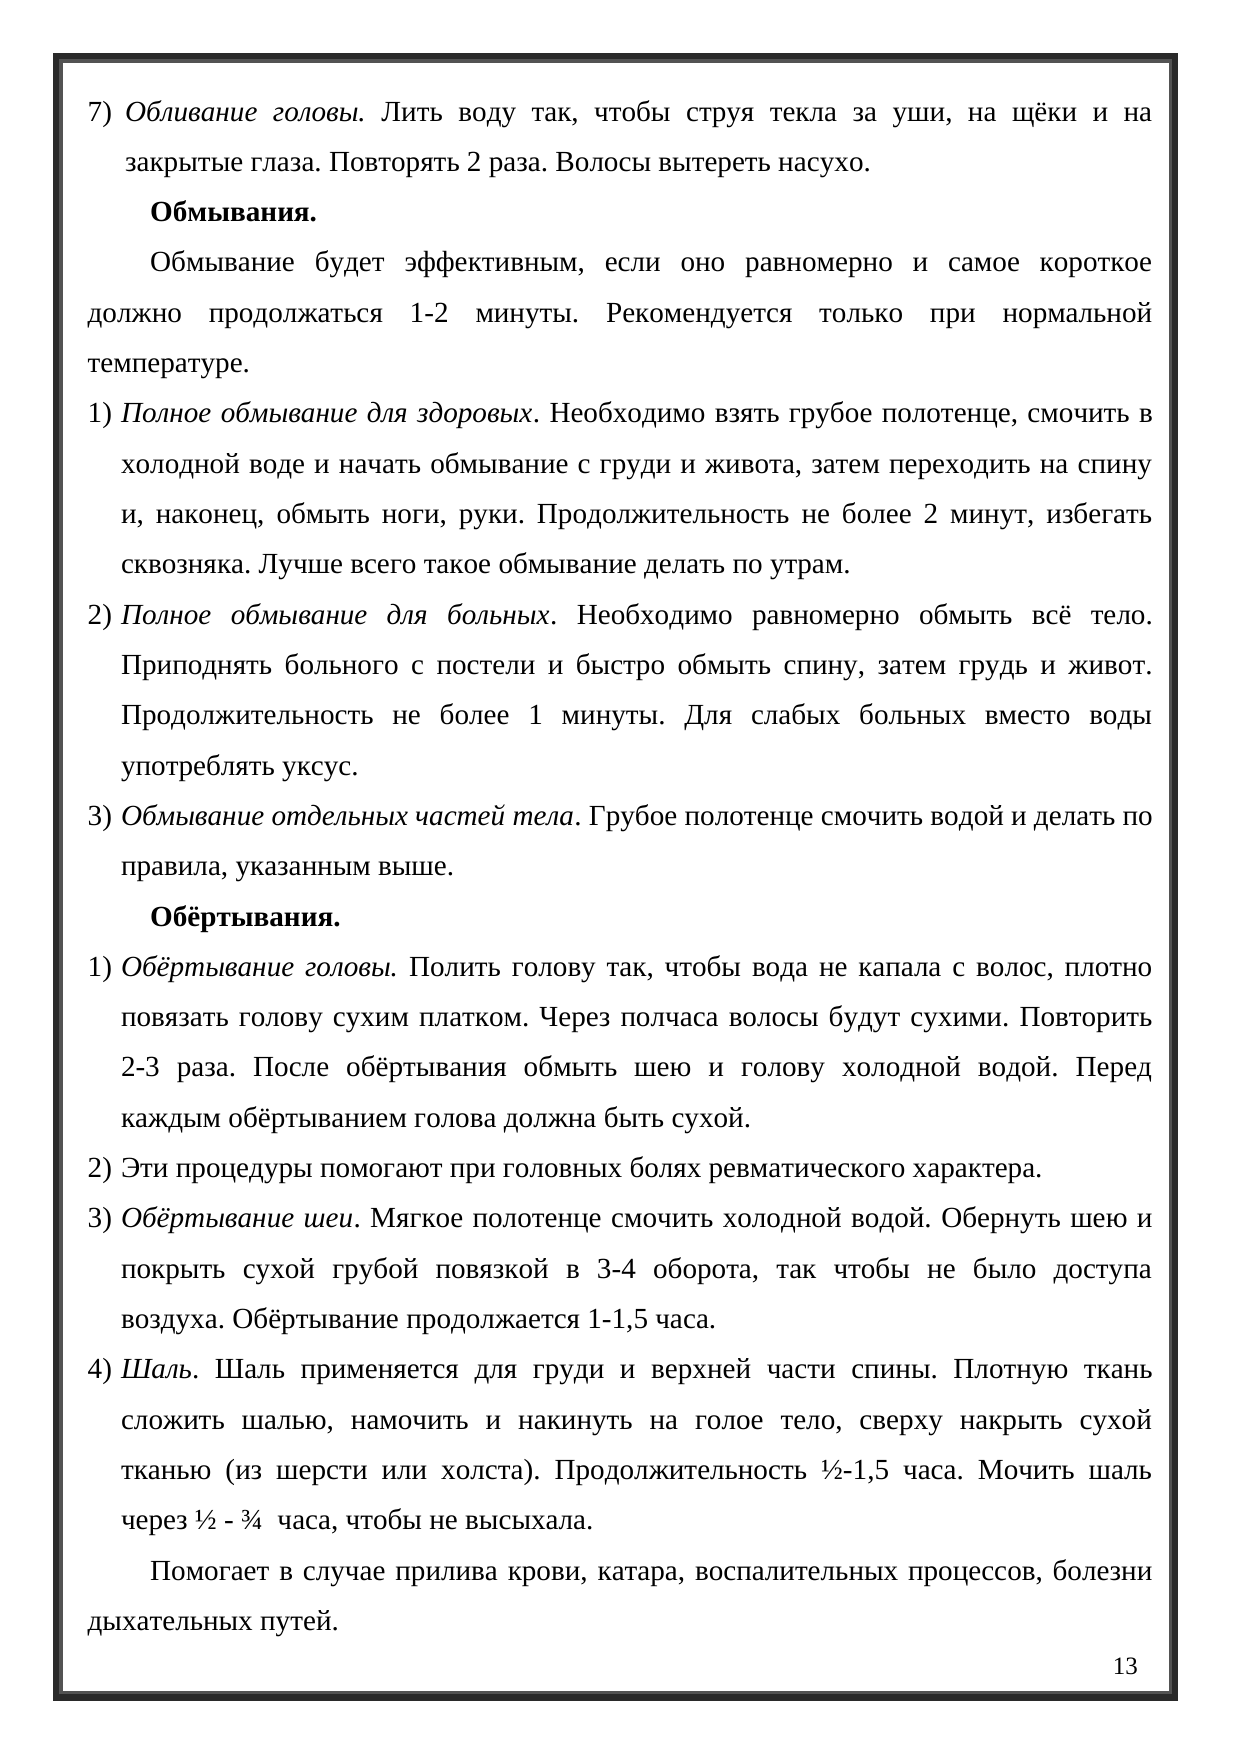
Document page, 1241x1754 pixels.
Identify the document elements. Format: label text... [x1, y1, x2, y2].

list Обёртывание головы. Полить голову так, чтобы вода не капала с волос, плотно повязать голову сухим платком. Через полчаса волосы будут сухими. Повторить 2-3 раза. После обёртывания обмыть шею и голову холодной водой. Перед каждым обёртыванием голова должна быть сухой. [87, 949, 1153, 1133]
text Обмывания. [87, 194, 1153, 228]
list Эти процедуры помогают при головных болях ревматического характера. [87, 1150, 1153, 1184]
list Полное обмывание для здоровых. Необходимо взять грубое полотенце, смочить в холодной воде и начать обмывание с груди и живота, затем переходить на спину и, наконец, обмыть ноги, руки. Продолжительность не более 2 минут, избегать сквозняка. Лучше всего такое обмывание делать по утрам. [87, 396, 1153, 580]
list Обливание головы. Лить воду так, чтобы струя текла за уши, на щёки и на закрытые глаза. Повторять 2 раза. Волосы вытереть насухо. [87, 94, 1153, 177]
list Обёртывание шеи. Мягкое полотенце смочить холодной водой. Обернуть шею и покрыть сухой грубой повязкой в 3-4 оборота, так чтобы не было доступа воздуха. Обёртывание продолжается 1-1,5 часа. [87, 1201, 1153, 1335]
text Обёртывания. [87, 899, 1153, 932]
list Полное обмывание для больных. Необходимо равномерно обмыть всё тело. Приподнять больного с постели и быстро обмыть спину, затем грудь и живот. Продолжительность не более 1 минуты. Для слабых больных вместо воды употреблять уксус. [87, 597, 1153, 781]
list Шаль. Шаль применяется для груди и верхней части спины. Плотную ткань сложить шалью, намочить и накинуть на голое тело, сверху накрыть сухой тканью (из шерсти или холста). Продолжительность ½-1,5 часа. Мочить шаль через ½ - ¾ часа, чтобы не высыхала. [87, 1351, 1153, 1536]
text Помогает в случае прилива крови, катара, воспалительных процессов, болезни дыхательных путей. [87, 1553, 1153, 1637]
text Обмывание будет эффективным, если оно равномерно и самое короткое должно продолжаться 1-2 минуты. Рекомендуется только при нормальной температуре. [87, 244, 1153, 379]
list Обмывание отдельных частей тела. Грубое полотенце смочить водой и делать по правила, указанным выше. [87, 798, 1153, 882]
